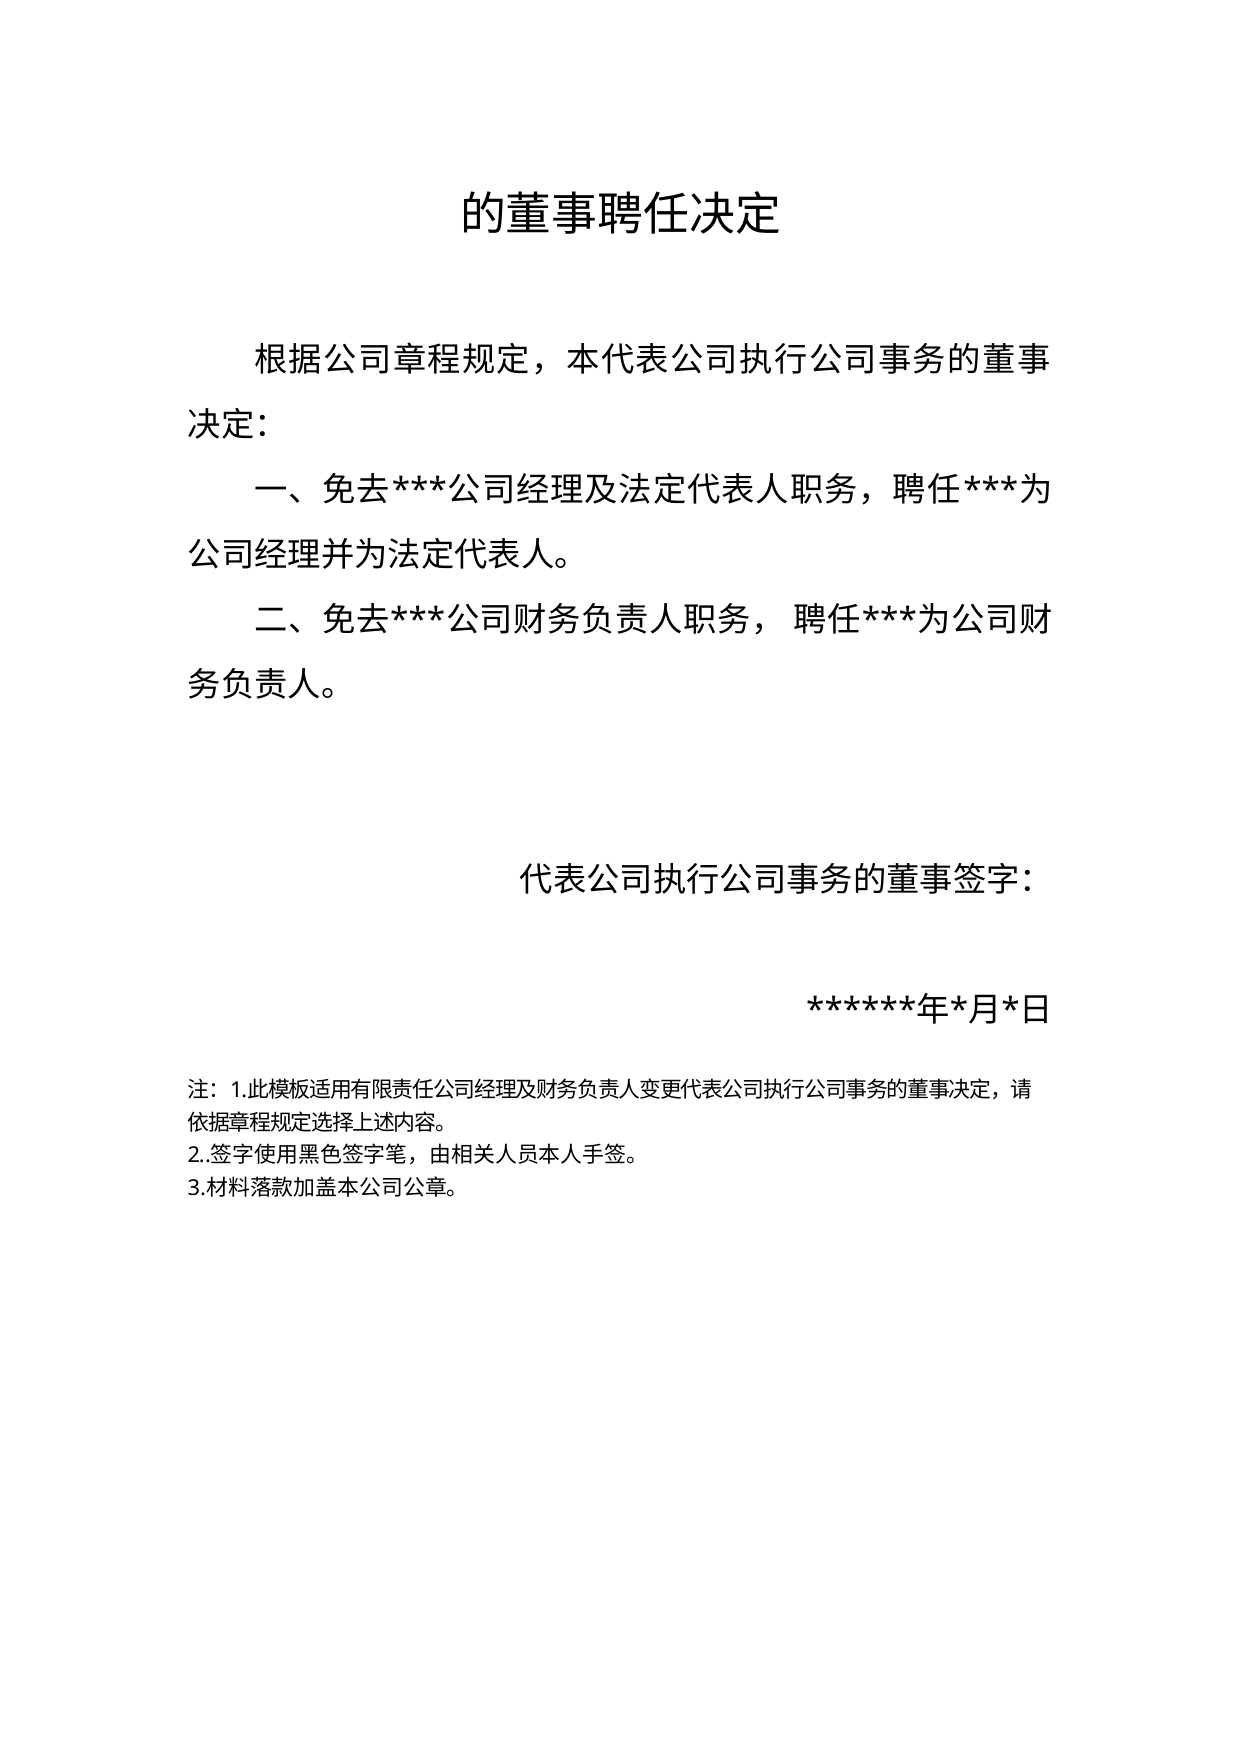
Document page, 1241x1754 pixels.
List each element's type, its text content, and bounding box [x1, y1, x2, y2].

text 根据公司章程规定，本代表公司执行公司事务的董事决定： [187, 324, 1053, 454]
text ******年*月*日 [187, 974, 1053, 1039]
text 2..签字使用黑色签字笔，由相关人员本人手签。 [187, 1137, 1053, 1169]
text 代表公司执行公司事务的董事签字： [187, 844, 1053, 909]
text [187, 162, 1053, 259]
text 3.材料落款加盖本公司公章。 [187, 1169, 1053, 1202]
text 二、免去***公司财务负责人职务， 聘任***为公司财务负责人。 [187, 584, 1053, 714]
text 注：1.此模板适用有限责任公司经理及财务负责人变更代表公司执行公司事务的董事决定，请依据章程规定选择上述内容。 [187, 1072, 1053, 1137]
text 一、免去***公司经理及法定代表人职务，聘任***为公司经理并为法定代表人。 [187, 454, 1053, 584]
